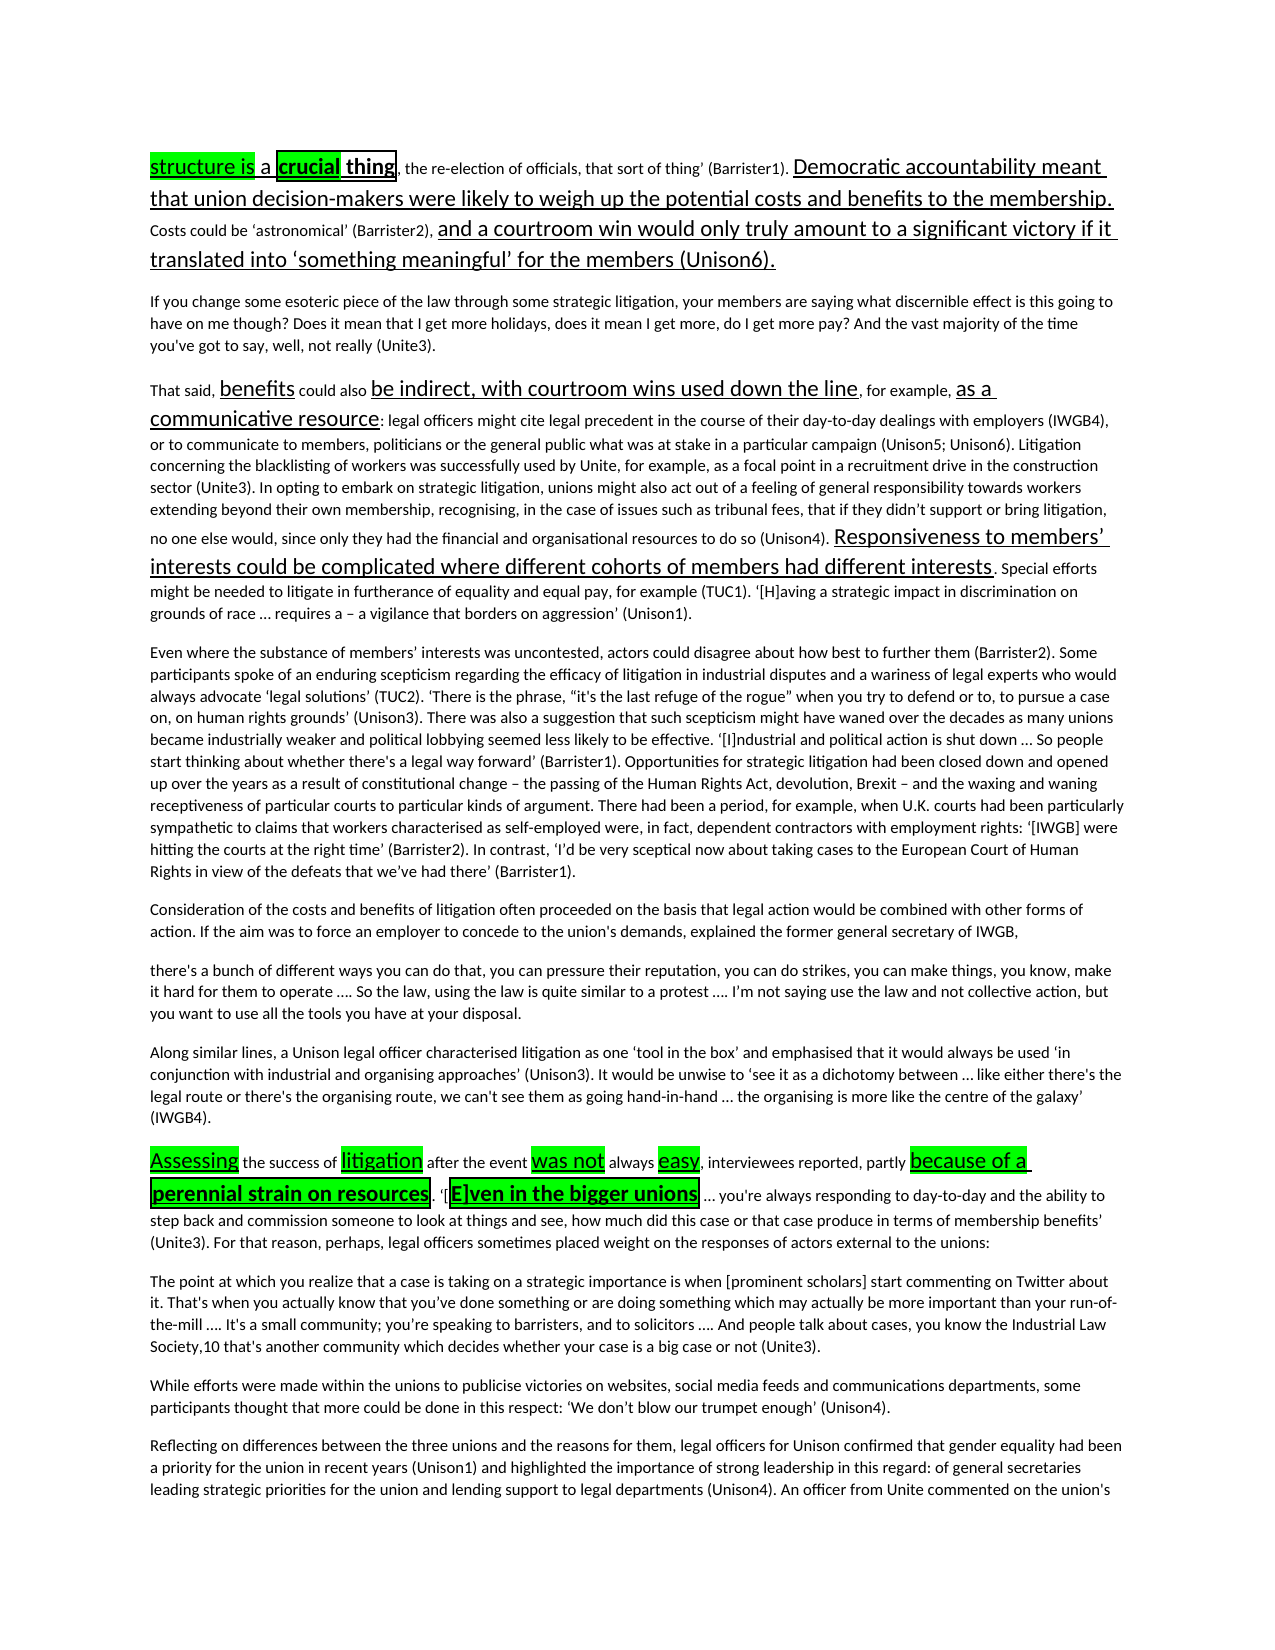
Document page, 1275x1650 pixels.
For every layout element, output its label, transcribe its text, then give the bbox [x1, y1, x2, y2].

text there's a bunch of different ways you can do that, you can pressure their reputation, you can do strikes, you can make things, you know, make it hard for them to operate …. So the law, using the law is quite similar to a protest …. I’m not saying use the law and not collective action, but you want to use all the tools you have at your disposal. [150, 960, 1125, 1024]
text Even where the substance of members’ interests was uncontested, actors could disagree about how best to further them (Barrister2). Some participants spoke of an enduring scepticism regarding the efficacy of litigation in industrial disputes and a wariness of legal experts who would always advocate ‘legal solutions’ (TUC2). ‘There is the phrase, “it's the last refuge of the rogue” when you try to defend or to, to pursue a case on, on human rights grounds’ (Unison3). There was also a suggestion that such scepticism might have waned over the decades as many unions became industrially weaker and political lobbying seemed less likely to be effective. ‘[I]ndustrial and political action is shut down … So people start thinking about whether there's a legal way forward’ (Barrister1). Opportunities for strategic litigation had been closed down and opened up over the years as a result of constitutional change – the passing of the Human Rights Act, devolution, Brexit – and the waxing and waning receptiveness of particular courts to particular kinds of argument. There had been a period, for example, when U.K. courts had been particularly sympathetic to claims that workers characterised as self-employed were, in fact, dependent contractors with employment rights: ‘[IWGB] were hitting the courts at the right time’ (Barrister2). In contrast, ‘I’d be very sceptical now about taking cases to the European Court of Human Rights in view of the defeats that we’ve had there’ (Barrister1). [150, 642, 1125, 881]
text While efforts were made within the unions to publicise victories on websites, social media feeds and communications departments, some participants thought that more could be done in this respect: ‘We don’t blow our trumpet enough’ (Unison4). [150, 1375, 1125, 1417]
text That said, benefits could also be indirect, with courtroom wins used down the line, for example, as a communicative resource: legal officers might cite legal precedent in the course of their day-to-day dealings with employers (IWGB4), or to communicate to members, politicians or the general public what was at stake in a particular campaign (Unison5; Unison6). Litigation concerning the blacklisting of workers was successfully used by Unite, for example, as a focal point in a recruitment drive in the construction sector (Unite3). In opting to embark on strategic litigation, unions might also act out of a feeling of general responsibility towards workers extending beyond their own membership, recognising, in the case of issues such as tribunal fees, that if they didn’t support or bring litigation, no one else would, since only they had the financial and organisational resources to do so (Unison4). Responsiveness to members’ interests could be complicated where different cohorts of members had different interests. Special efforts might be needed to litigate in furtherance of equality and equal pay, for example (TUC1). ‘[H]aving a strategic impact in discrimination on grounds of race … requires a – a vigilance that borders on aggression’ (Unison1). [150, 374, 1125, 624]
text The point at which you realize that a case is taking on a strategic importance is when [prominent scholars] start commenting on Twitter about it. That's when you actually know that you’ve done something or are doing something which may actually be more important than your run-of-the-mill …. It's a small community; you’re speaking to barristers, and to solicitors …. And people talk about cases, you know the Industrial Law Society,10 that's another community which decides whether your case is a big case or not (Unite3). [150, 1271, 1125, 1357]
text If you change some esoteric piece of the law through some strategic litigation, your members are saying what discernible effect is this going to have on me though? Does it mean that I get more holidays, does it mean I get more, do I get more pay? And the vast majority of the time you've got to say, well, not really (Unite3). [150, 292, 1125, 356]
text Consideration of the costs and benefits of litigation often proceeded on the basis that legal action would be combined with other forms of action. If the aim was to force an employer to concede to the union's demands, explained the former general secretary of IWGB, [150, 899, 1125, 942]
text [150, 1436, 1125, 1499]
text Assessing the success of litigation after the event was not always easy, interviewees reported, partly because of a perennial strain on resources. ‘[E]ven in the bigger unions … you're always responding to day-to-day and the ability to step back and commission someone to look at things and see, how much did this case or that case produce in terms of membership benefits’ (Unite3). For that reason, perhaps, legal officers sometimes placed weight on the responses of actors external to the unions: [150, 1146, 1125, 1253]
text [150, 150, 1125, 273]
text Along similar lines, a Unison legal officer characterised litigation as one ‘tool in the box’ and emphasised that it would always be used ‘in conjunction with industrial and organising approaches’ (Unison3). It would be unwise to ‘see it as a dichotomy between … like either there's the legal route or there's the organising route, we can't see them as going hand-in-hand … the organising is more like the centre of the galaxy’ (IWGB4). [150, 1042, 1125, 1128]
